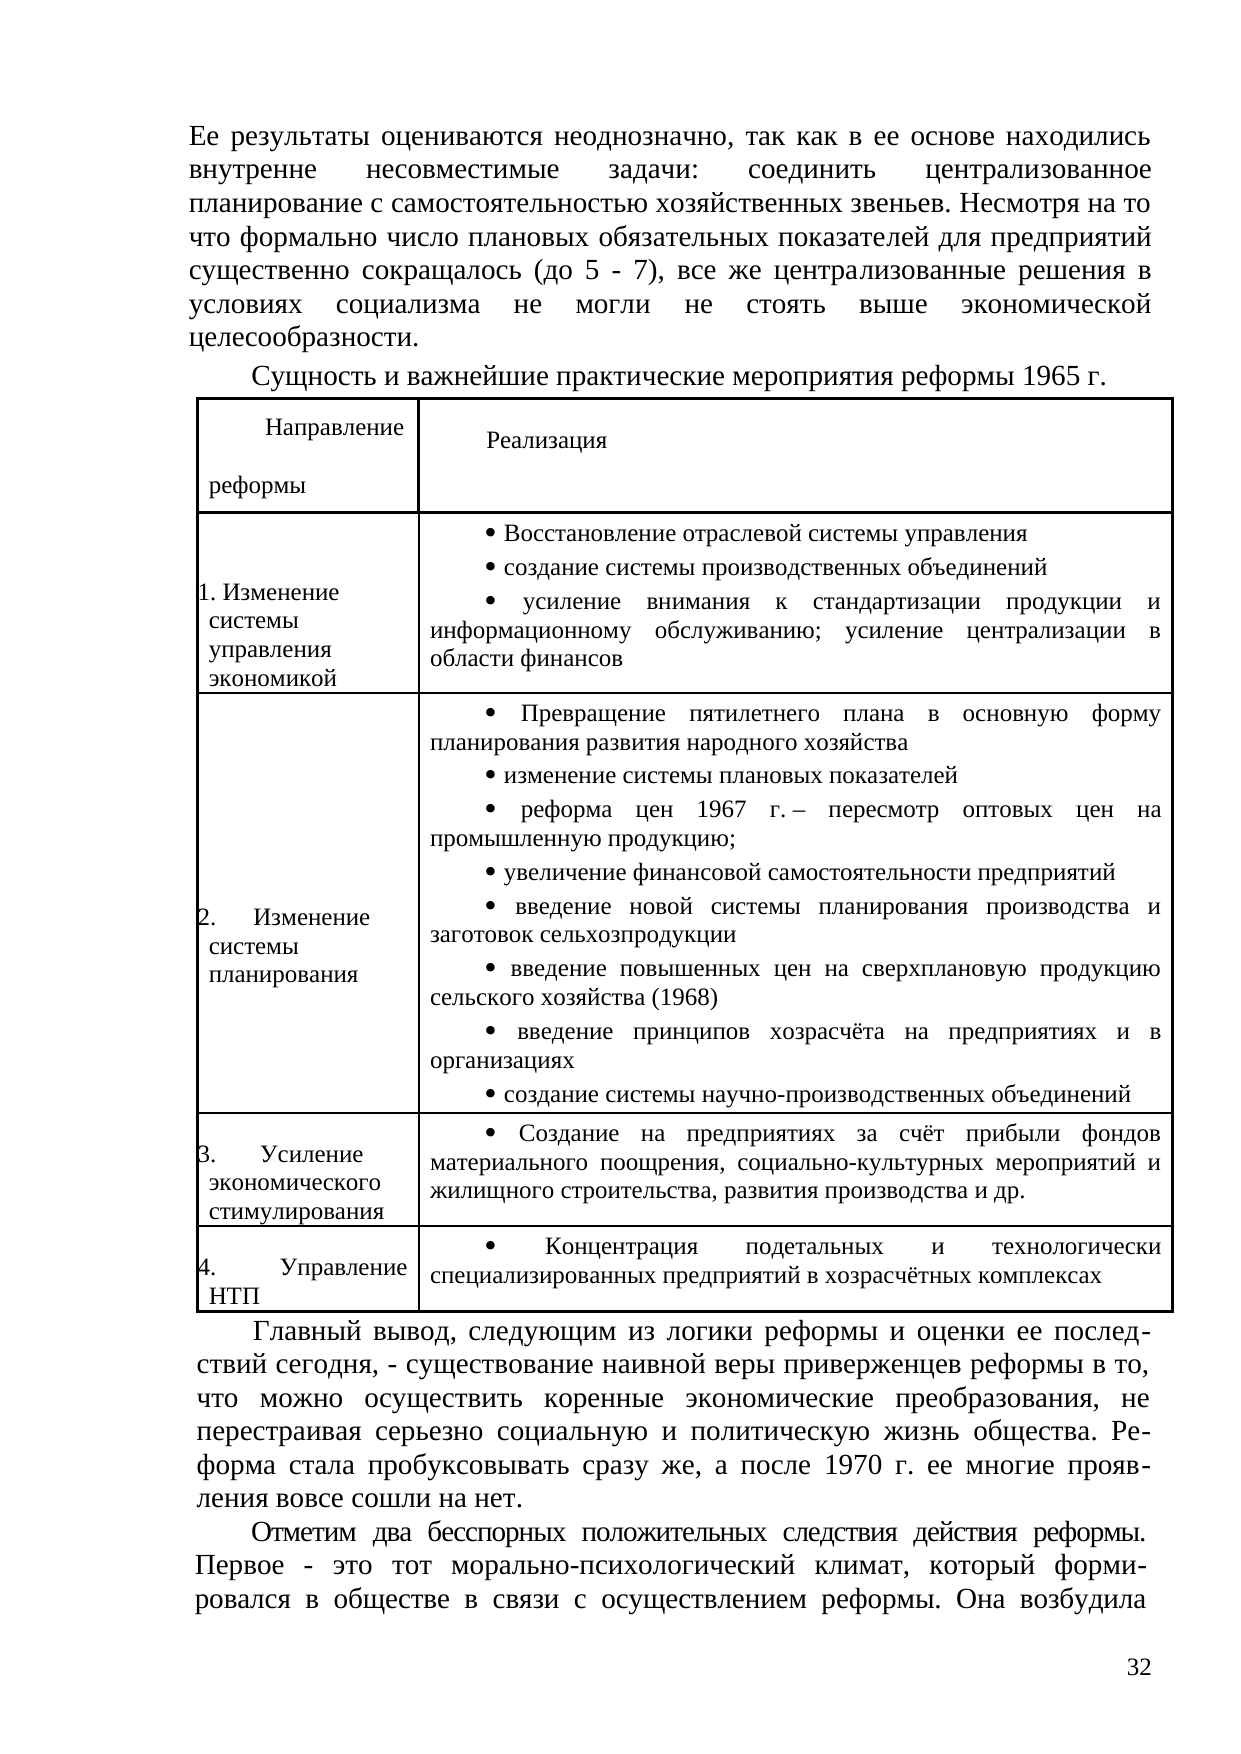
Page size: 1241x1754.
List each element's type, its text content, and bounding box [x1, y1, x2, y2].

text Сущность и важнейшие практические мероприятия реформы . [187, 358, 1152, 392]
table_cell 3. Усиление экономического стимулирования [199, 1114, 418, 1225]
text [194, 1514, 1147, 1614]
table_cell 4. Управление НТП [199, 1227, 418, 1309]
table_cell  Создание на предприятиях за счёт прибыли фондов материального поощрения, социально-культурных мероприятий и жилищного строительства, развития производства и др. [420, 1114, 1171, 1225]
table_header Направление реформы [199, 400, 417, 511]
table_cell  Концентрация подетальных и технологически специализированных предприятий в хозрасчётных комплексах [420, 1227, 1171, 1309]
table_cell  Превращение пятилетнего плана в основную форму планирования развития народного хозяйства  изменение системы плановых показателей  реформа цен . – пересмотр оптовых цен на промышленную продукцию;  увеличение финансовой самостоятельности предприятий  введение новой системы планирования производства и заготовок сельхозпродукции  введение повышенных цен на сверхплановую продукцию сельского хозяйства (1968)  введение принципов хозрасчёта на предприятиях и в организациях  создание системы научно-производственных объединений [420, 694, 1171, 1112]
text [188, 118, 1152, 353]
table_cell 2. Изменение системы планирования [199, 694, 418, 1112]
table_cell 1. Изменение системы управления экономикой [199, 514, 418, 692]
table_cell  Восстановление отраслевой системы управления  создание системы производственных объединений  усиление внимания к стандартизации продукции и информационному обслуживанию; усиление централизации в области финансов [420, 514, 1171, 692]
text Главный вывод, следующим из логики реформы и оценки ее последствий сегодня, - существование наивной веры приверженцев реформы в то, что можно осуществить коренные экономические преобразования, не перестраивая серьезно социальную и политическую жизнь общества. Реформа стала пробуксовывать сразу же, а после . ее многие проявления вовсе сошли на нет. [196, 1313, 1151, 1514]
table_header Реализация [420, 400, 1171, 511]
